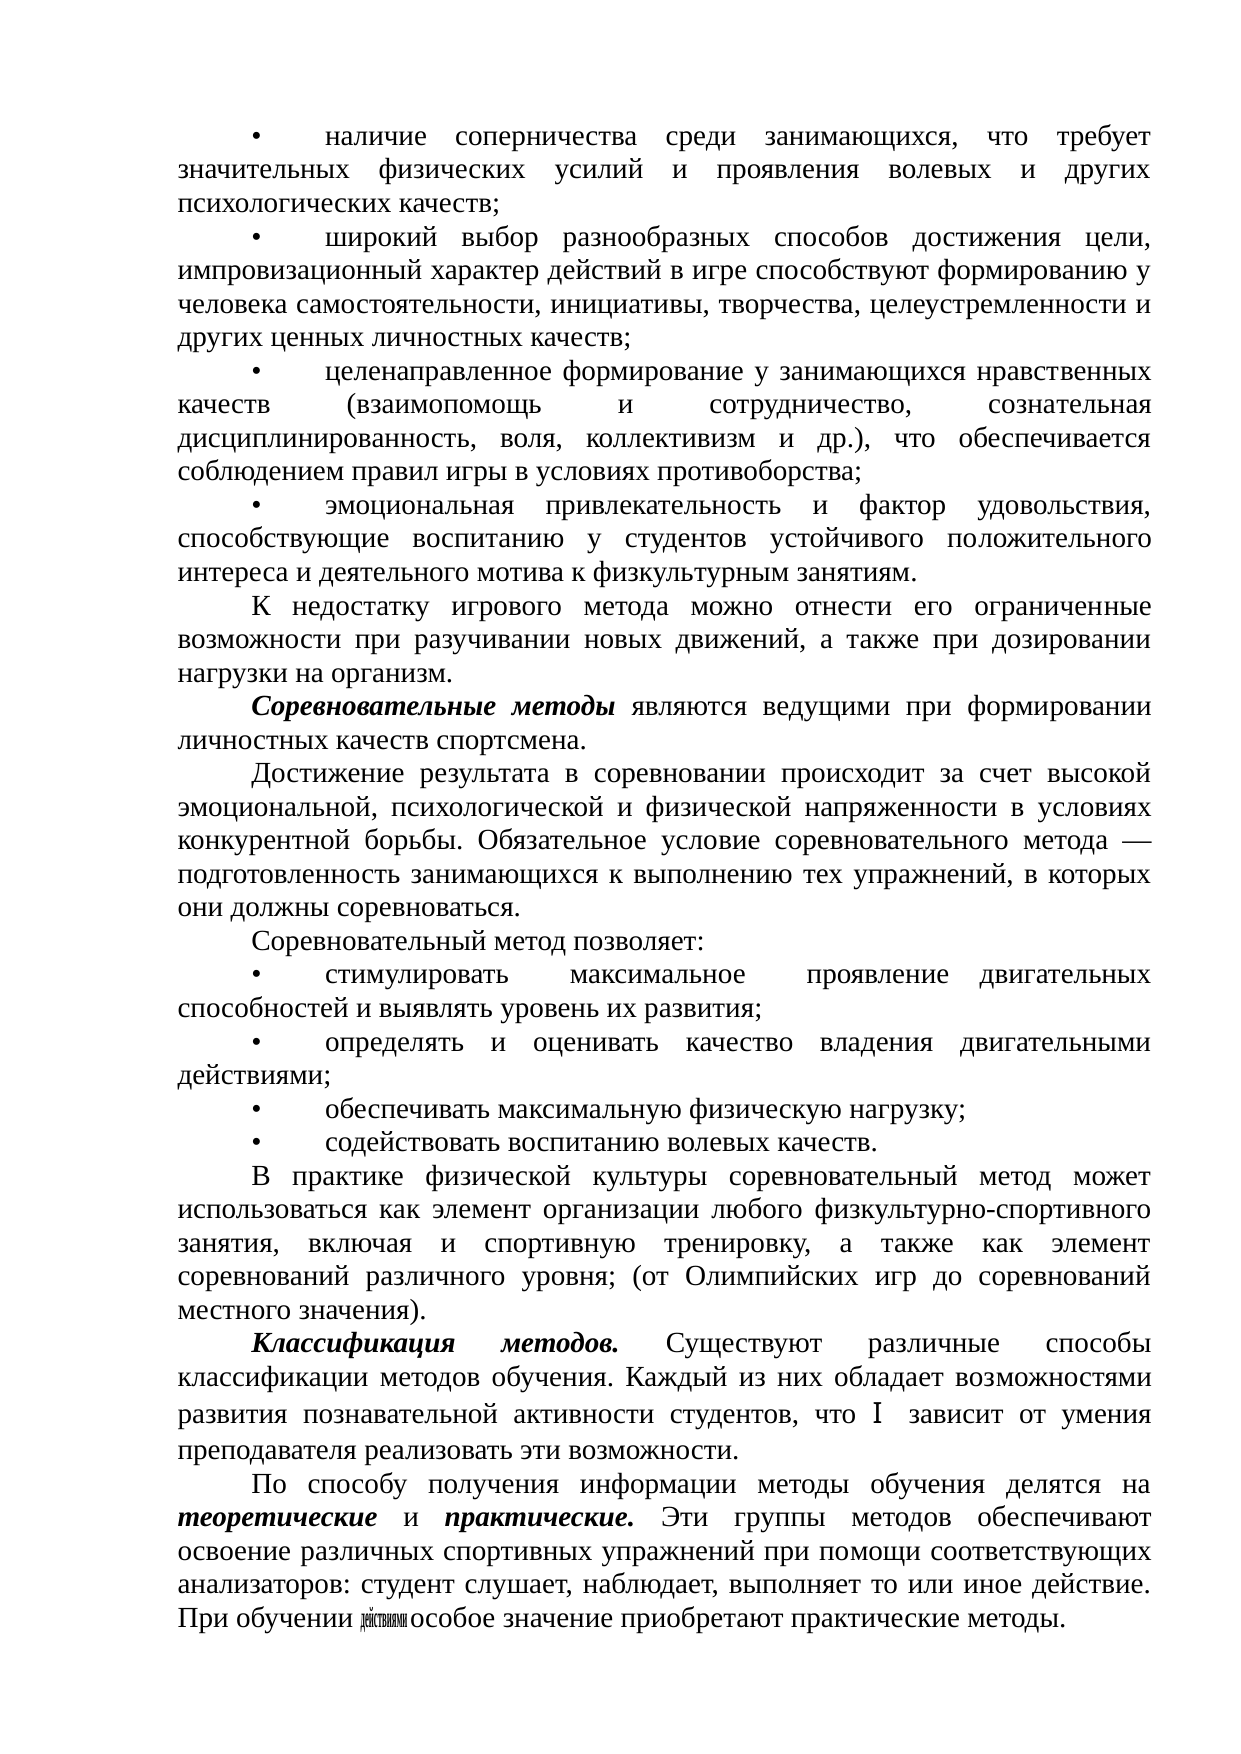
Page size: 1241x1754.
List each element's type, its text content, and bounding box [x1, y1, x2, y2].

list целенаправленное формирование у занимающихся нравственных качеств (взаимопомощь и сотрудничество, сознательная дисциплинированность, воля, коллективизм и др.), что обеспечивается соблюдением правил игры в условиях противоборства; [177, 353, 1152, 487]
text Классификация методов. Существуют различные способы классификации методов обучения. Каждый из них обладает возможностями развития познавательной активности студентов, что I зависит от умения преподавателя реализовать эти возможности. [177, 1326, 1152, 1466]
text В практике физической культуры соревновательный метод может использоваться как элемент организации любого физкультурно-спортивного занятия, включая и спортивную тренировку, а также как элемент соревнований различного уровня; (от Олимпийских игр до соревнований местного значения). [177, 1158, 1152, 1326]
list определять и оценивать качество владения двигательными действиями; [177, 1024, 1152, 1091]
text • стимулировать максимальное проявление двигательных способностей и выявлять уровень их развития; [177, 957, 1152, 1024]
text По способу получения информации методы обучения делятся на теоретические и практические. Эти группы методов обеспечивают освоение различных спортивных упражнений при помощи соответствующих анализаторов: студент слушает, наблюдает, выполняет то или иное действие. При обучении действиями особое значение приобретают практические методы. [177, 1466, 1152, 1634]
text Достижение результата в соревновании происходит за счет высокой эмоциональной, психологической и физической напряженности в условиях конкурентной борьбы. Обязательное условие соревновательного метода — подготовленность занимающихся к выполнению тех упражнений, в которых они должны соревноваться. [177, 755, 1152, 923]
list наличие соперничества среди занимающихся, что требует значительных физических усилий и проявления волевых и других психологических качеств; [177, 118, 1152, 219]
list обеспечивать максимальную физическую нагрузку; [177, 1091, 1152, 1124]
text Соревновательный метод позволяет: [177, 923, 1152, 957]
text Соревновательные методы являются ведущими при формировании личностных качеств спортсмена. [177, 688, 1152, 755]
list содействовать воспитанию волевых качеств. [177, 1124, 1152, 1158]
list широкий выбор разнообразных способов достижения цели, импровизационный характер действий в игре способствуют формированию у человека самостоятельности, инициативы, творчества, целеустремленности и других ценных личностных качеств; [177, 219, 1152, 353]
text К недостатку игрового метода можно отнести его ограниченные возможности при разучивании новых движений, а также при дозировании нагрузки на организм. [177, 588, 1152, 688]
list эмоциональная привлекательность и фактор удовольствия, способствующие воспитанию у студентов устойчивого положительного интереса и деятельного мотива к физкультурным занятиям. [177, 487, 1152, 588]
